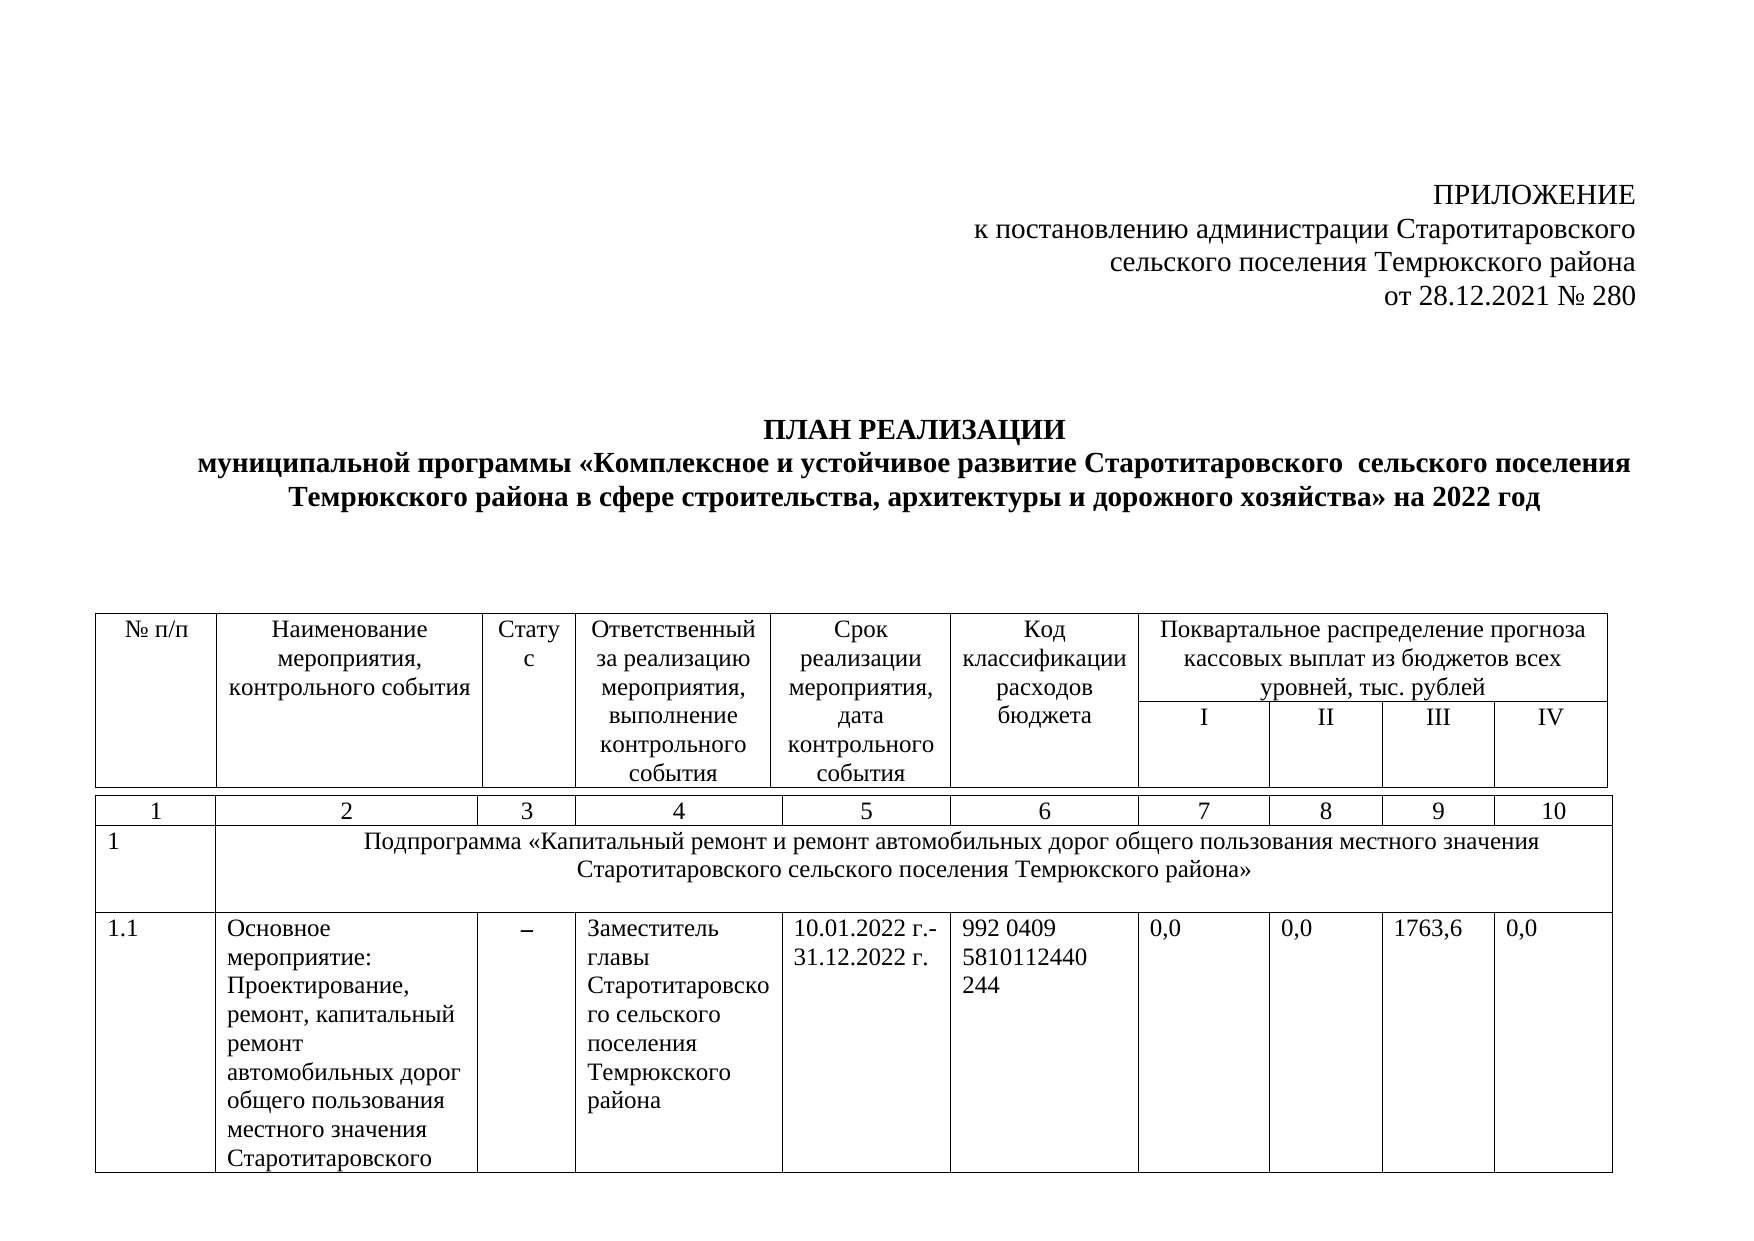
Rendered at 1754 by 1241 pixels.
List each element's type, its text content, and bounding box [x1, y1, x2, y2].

table_header № п/п [96, 614, 216, 787]
table_header Ответственный за реализацию мероприятия, выполнение контрольного события [576, 614, 770, 787]
table_cell 992 0409 5810112440 244 [951, 913, 1138, 1172]
table_cell 1 [96, 826, 215, 912]
table_header Наименование мероприятия, контрольного события [217, 614, 482, 787]
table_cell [216, 913, 477, 1172]
table_header 4 [576, 796, 782, 825]
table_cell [576, 913, 782, 1172]
table_header 8 [1270, 796, 1382, 825]
table_cell III [1383, 702, 1494, 787]
table_header 10 [1495, 796, 1612, 825]
text к постановлению администрации Старотитаровского [118, 211, 1636, 244]
table_cell ‒ [478, 913, 575, 1172]
table_header 6 [951, 796, 1138, 825]
table_cell 1763,6 [1383, 913, 1494, 1172]
table_cell I [1139, 702, 1269, 787]
table_header 5 [783, 796, 950, 825]
table_cell 1.1 [96, 913, 215, 1172]
table_header 2 [216, 796, 477, 825]
table_header 3 [478, 796, 575, 825]
table_cell 0,0 [1495, 913, 1612, 1172]
table_header 9 [1383, 796, 1494, 825]
table_cell II [1270, 702, 1382, 787]
text от 28.12.2021 № 280 [118, 278, 1636, 311]
table_header Срок реализации мероприятия, дата контрольного события [771, 614, 950, 787]
table_header 7 [1139, 796, 1269, 825]
text ПРИЛОЖЕНИЕ [118, 177, 1636, 211]
table_cell IV [1495, 702, 1607, 787]
table_cell 0,0 [1139, 913, 1269, 1172]
table_cell Подпрограмма «Капитальный ремонт и ремонт автомобильных дорог общего пользования местного значения Старотитаровского сельского поселения Темрюкского района» [216, 826, 1612, 912]
table_header Код классификации расходов бюджета [951, 614, 1138, 787]
table_header 1 [96, 796, 215, 825]
table_header Поквартальное распределение прогноза кассовых выплат из бюджетов всех уровней, тыс. рублей [1139, 614, 1607, 701]
text муниципальной программы «Комплексное и устойчивое развитие Старотитаровского сельского поселения [118, 446, 1636, 479]
table_header Статус [483, 614, 575, 787]
table_cell 0,0 [1270, 913, 1382, 1172]
text Темрюкского района в сфере строительства, архитектуры и дорожного хозяйства» на 2022 год [118, 479, 1636, 513]
table_cell 10.01.2022 г.- 31.12.2022 г. [783, 913, 950, 1172]
text ПЛАН РЕАЛИЗАЦИИ [118, 412, 1636, 446]
text сельского поселения Темрюкского района [118, 244, 1636, 278]
